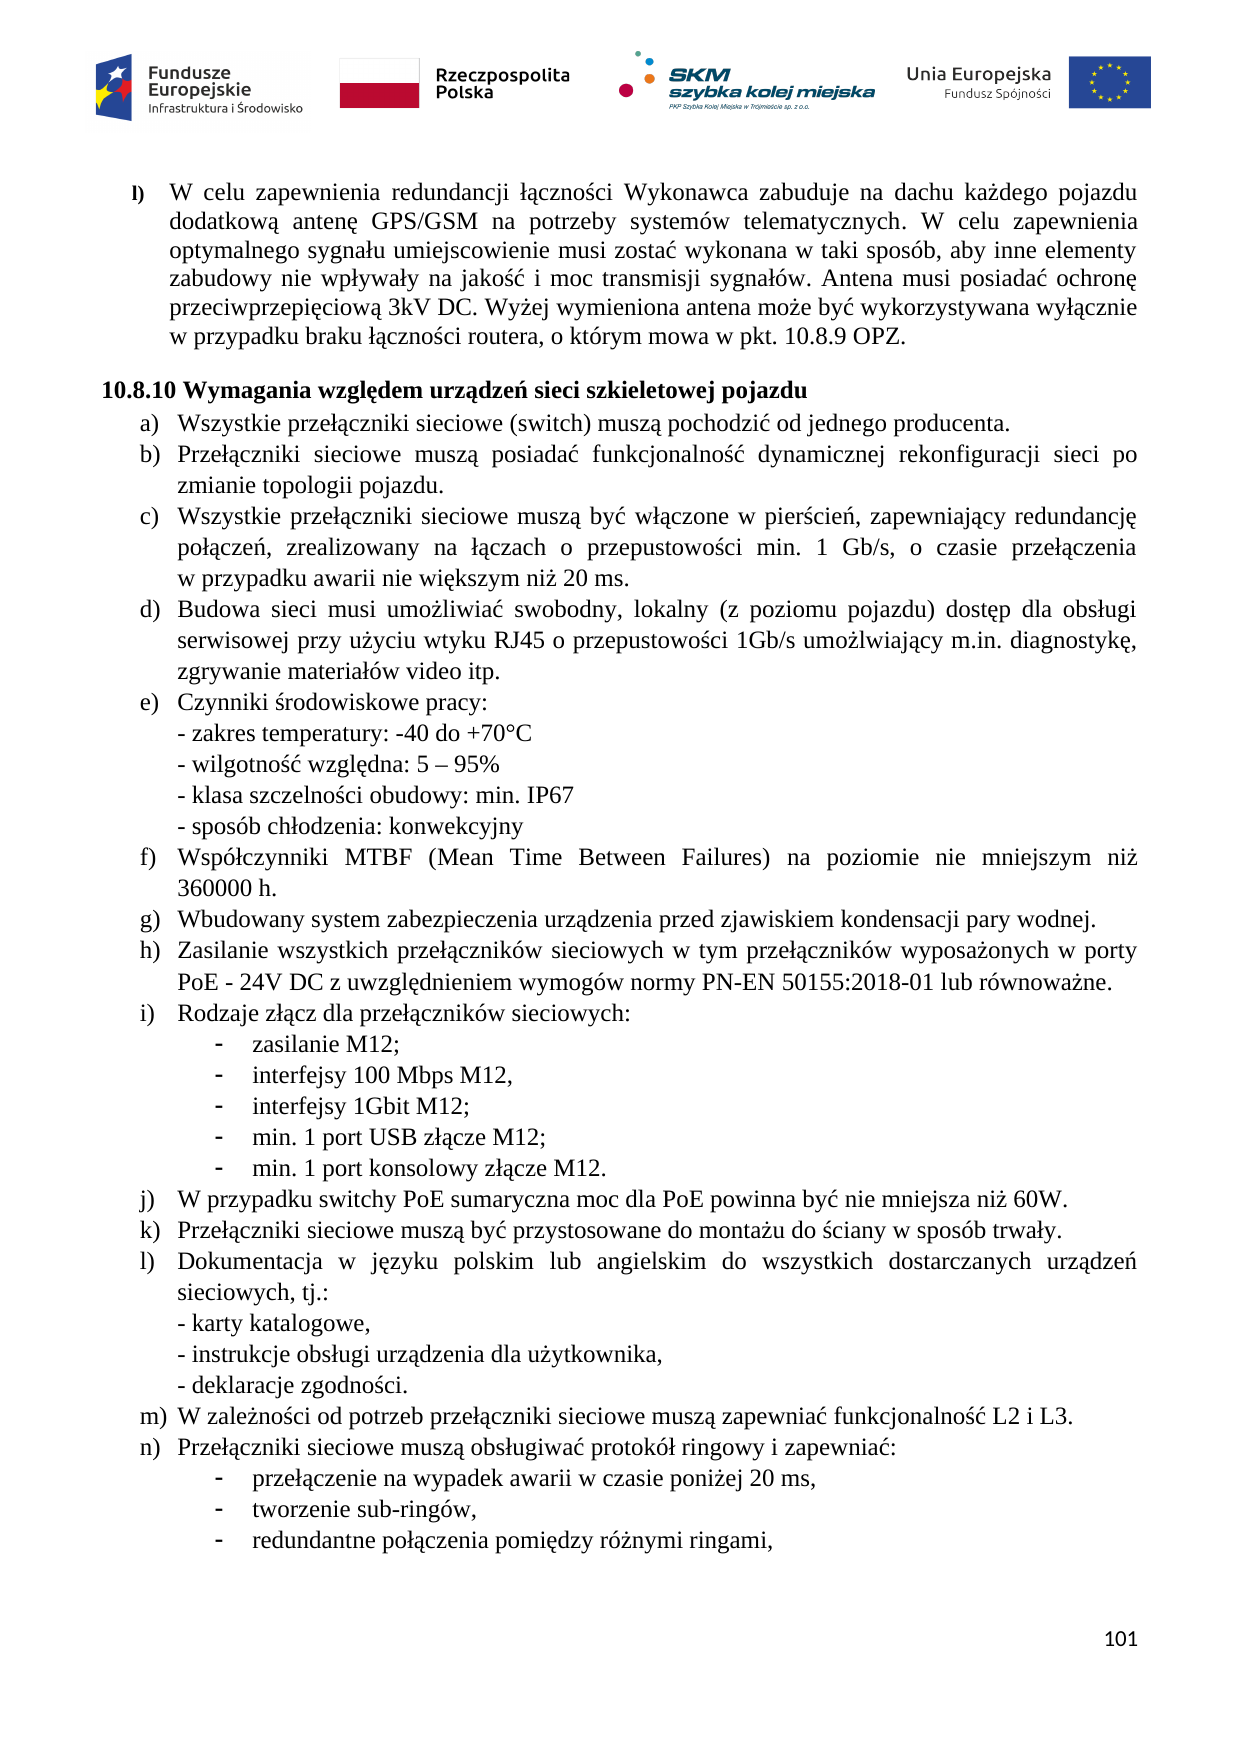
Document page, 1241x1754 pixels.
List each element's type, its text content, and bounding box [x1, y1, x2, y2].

list Rodzaje złącz dla przełączników sieciowych: [139, 998, 1138, 1026]
list redundantne połączenia pomiędzy różnymi ringami, [214, 1525, 1138, 1554]
list Dokumentacja w języku polskim lub angielskim do wszystkich dostarczanych urządzeń sieciowych, tj.: - karty katalogowe, - instrukcje obsługi urządzenia dla użytkownika, - deklaracje zgodności. [139, 1246, 1138, 1399]
list interfejsy 100 Mbps M12, [214, 1060, 1138, 1088]
list Przełączniki sieciowe muszą być przystosowane do montażu do ściany w sposób trwały. [139, 1215, 1138, 1244]
list przełączenie na wypadek awarii w czasie poniżej 20 ms, [214, 1463, 1138, 1492]
list Wszystkie przełączniki sieciowe muszą być włączone w pierścień, zapewniający redundancję połączeń, zrealizowany na łączach o przepustowości min. 1 Gb/s, o czasie przełączenia w przypadku awarii nie większym niż 20 ms. [139, 501, 1138, 592]
list Budowa sieci musi umożliwiać swobodny, lokalny (z poziomu pojazdu) dostęp dla obsługi serwisowej przy użyciu wtyku RJ45 o przepustowości 1Gb/s umożlwiający m.in. diagnostykę, zgrywanie materiałów video itp. [139, 594, 1138, 685]
list W zależności od potrzeb przełączniki sieciowe muszą zapewniać funkcjonalność L2 i L3. [139, 1401, 1138, 1430]
list Wbudowany system zabezpieczenia urządzenia przed zjawiskiem kondensacji pary wodnej. [139, 904, 1138, 933]
picture [889, 24, 1169, 141]
list min. 1 port USB złącze M12; [214, 1122, 1138, 1151]
list Czynniki środowiskowe pracy: - zakres temperatury: -40 do +70°C - wilgotność względna: 5 – 95% - klasa szczelności obudowy: min. IP67 - sposób chłodzenia: konwekcyjny [139, 687, 1138, 840]
picture [322, 41, 587, 125]
list interfejsy 1Gbit M12; [214, 1091, 1138, 1119]
list Zasilanie wszystkich przełączników sieciowych w tym przełączników wyposażonych w porty PoE - 24V DC z uwzględnieniem wymogów normy PN-EN 50155:2018-01 lub równoważne. [139, 936, 1138, 995]
picture [85, 51, 311, 133]
list tworzenie sub-ringów, [214, 1494, 1138, 1523]
list W celu zapewnienia redundancji łączności Wykonawca zabuduje na dachu każdego pojazdu dodatkową antenę GPS/GSM na potrzeby systemów telematycznych. W celu zapewnienia optymalnego sygnału umiejscowienie musi zostać wykonana w taki sposób, aby inne elementy zabudowy nie wpływały na jakość i moc transmisji sygnałów. Antena musi posiadać ochronę przeciwprzepięciową 3kV DC. Wyżej wymieniona antena może być wykorzystywana wyłącznie w przypadku braku łączności routera, o którym mowa w pkt. 10.8.9 OPZ. [132, 177, 1138, 350]
list zasilanie M12; [214, 1029, 1138, 1057]
picture [619, 51, 875, 110]
list Przełączniki sieciowe muszą obsługiwać protokół ringowy i zapewniać: [139, 1432, 1138, 1461]
list W przypadku switchy PoE sumaryczna moc dla PoE powinna być nie mniejsza niż 60W. [139, 1184, 1138, 1213]
text 10.8.10 Wymagania względem urządzeń sieci szkieletowej pojazdu [101, 375, 1138, 403]
list Współczynniki MTBF (Mean Time Between Failures) na poziomie nie mniejszym niż 360000 h. [139, 842, 1138, 902]
list min. 1 port konsolowy złącze M12. [214, 1153, 1138, 1182]
list Wszystkie przełączniki sieciowe (switch) muszą pochodzić od jednego producenta. [139, 408, 1138, 437]
list Przełączniki sieciowe muszą posiadać funkcjonalność dynamicznej rekonfiguracji sieci po zmianie topologii pojazdu. [139, 439, 1138, 499]
